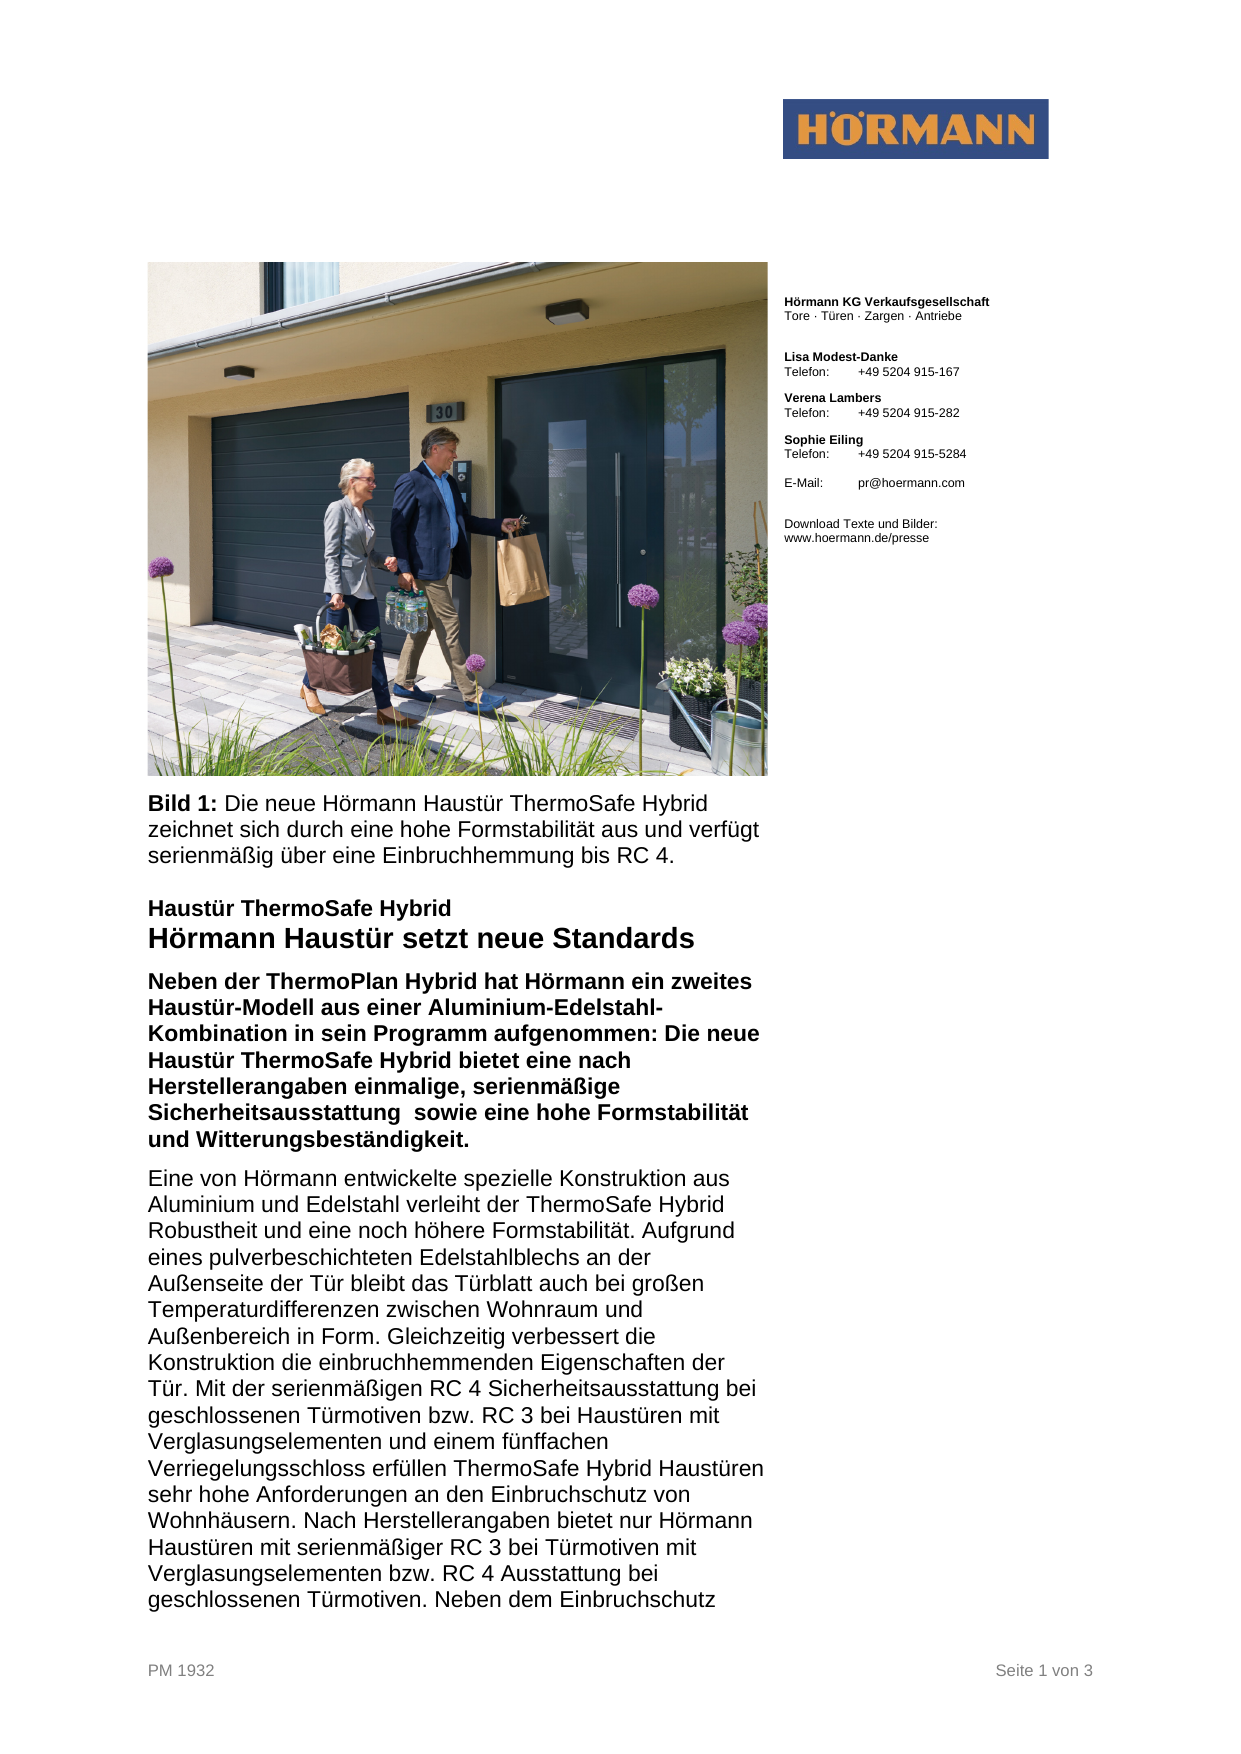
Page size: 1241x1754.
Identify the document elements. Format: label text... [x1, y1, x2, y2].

text Haustür ThermoSafe Hybrid Hörmann Haustür setzt neue Standards [148, 895, 766, 955]
picture [147, 262, 768, 776]
text Bild 1: Die neue Hörmann Haustür ThermoSafe Hybrid zeichnet sich durch eine hohe Formstabilität aus und verfügt serienmäßig über eine Einbruchhemmung bis RC 4. [148, 790, 766, 869]
text Neben der ThermoPlan Hybrid hat Hörmann ein zweites Haustür-Modell aus einer Aluminium-Edelstahl-Kombination in sein Programm aufgenommen: Die neue Haustür ThermoSafe Hybrid bietet eine nach Herstellerangaben einmalige, serienmäßige Sicherheitsausstattung sowie eine hohe Formstabilität und Witterungsbeständigkeit. [148, 968, 766, 1152]
picture [783, 99, 1049, 159]
